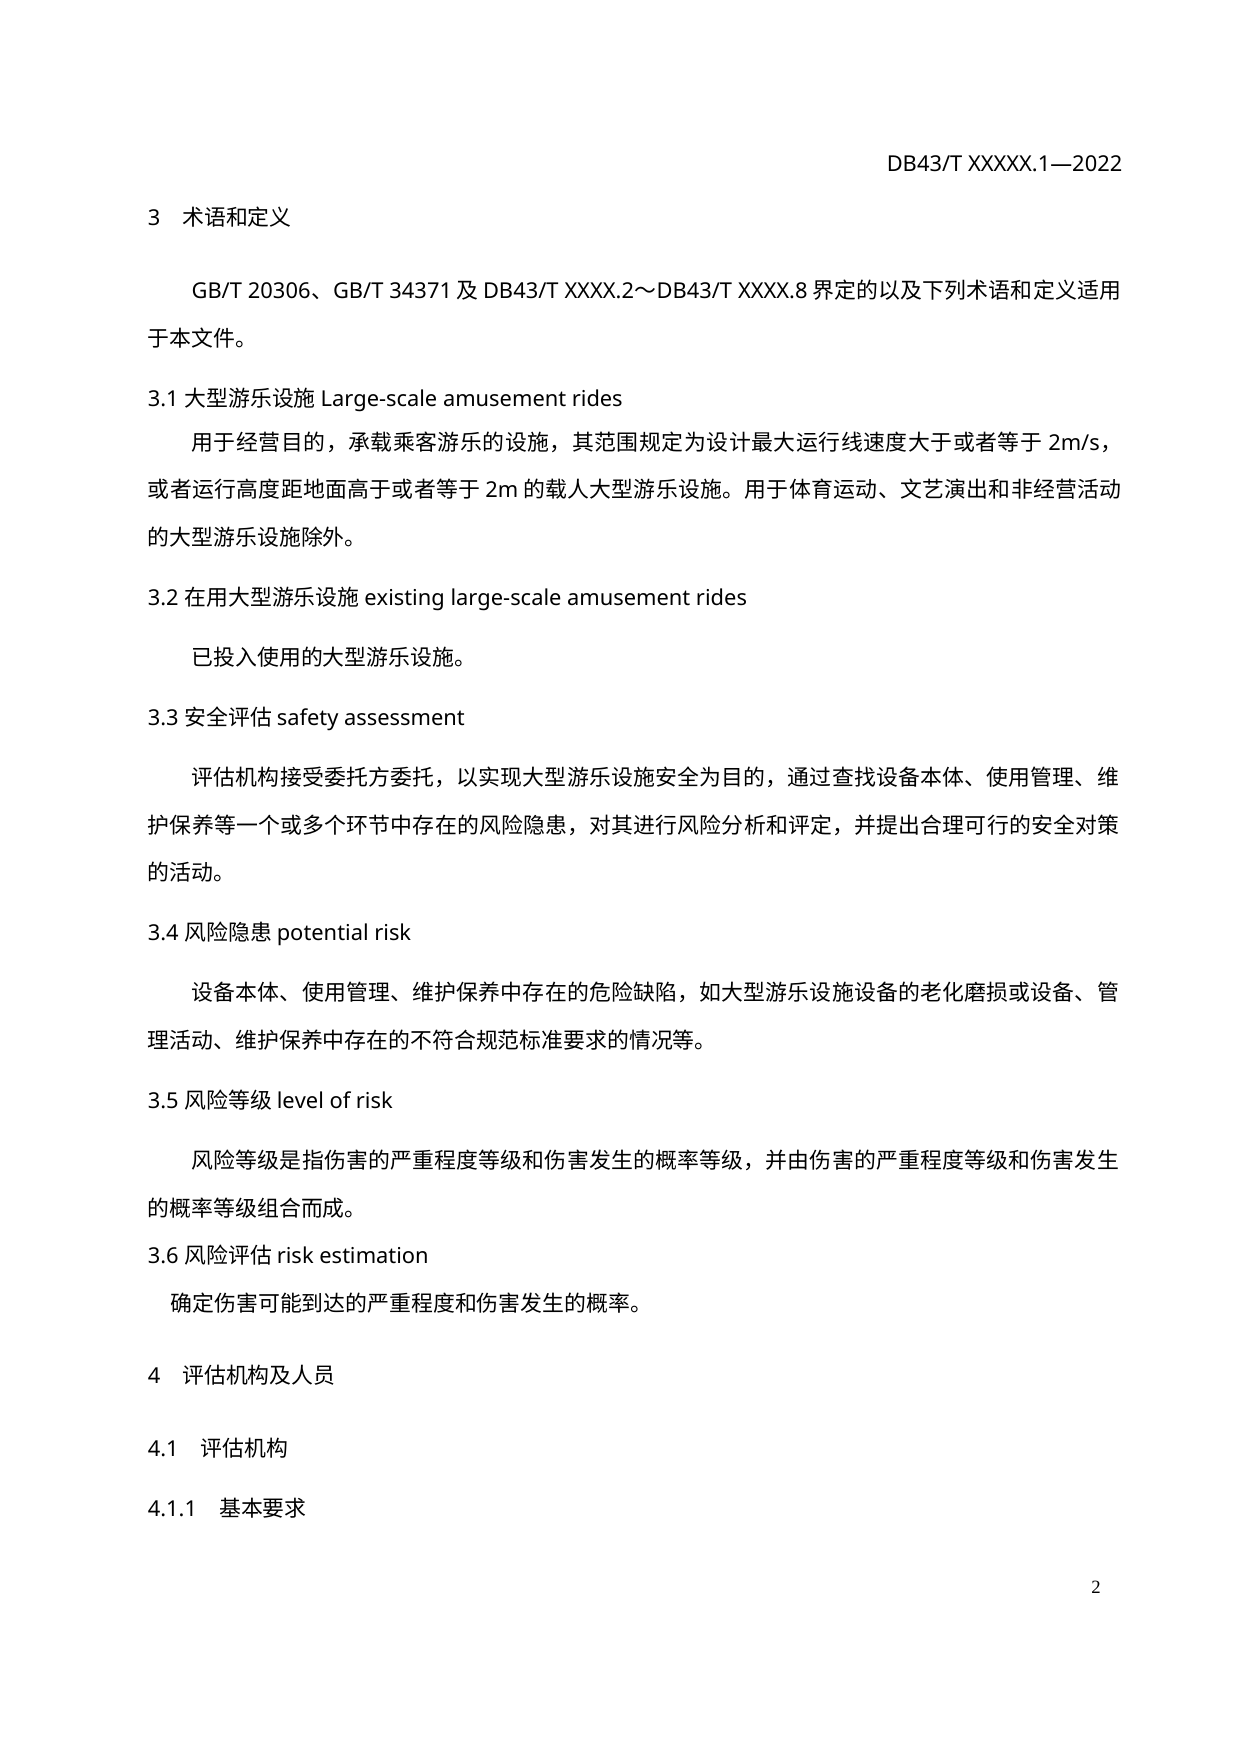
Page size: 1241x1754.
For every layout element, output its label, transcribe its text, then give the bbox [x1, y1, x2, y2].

text 已投入使用的大型游乐设施。 [148, 640, 1122, 672]
text 确定伤害可能到达的严重程度和伤害发生的概率。 [148, 1286, 1122, 1317]
list 3.3 安全评估 safety assessment [148, 700, 1122, 732]
text 设备本体、使用管理、维护保养中存在的危险缺陷，如大型游乐设施设备的老化磨损或设备、管理活动、维护保养中存在的不符合规范标准要求的情况等。 [148, 975, 1122, 1054]
text 风险等级是指伤害的严重程度等级和伤害发生的概率等级，并由伤害的严重程度等级和伤害发生的概率等级组合而成。 [148, 1143, 1122, 1222]
text 评估机构及人员 [148, 1358, 1122, 1390]
list 3.5 风险等级 level of risk [148, 1083, 1122, 1115]
list 3.2 在用大型游乐设施 existing large-scale amusement rides [148, 580, 1122, 612]
text 基本要求 [148, 1491, 1122, 1523]
list 3.4 风险隐患 potential risk [148, 915, 1122, 947]
list 3.1 大型游乐设施 Large-scale amusement rides [148, 381, 1122, 412]
text GB/T 20306、GB/T 34371及DB43/T XXXX.2～DB43/T XXXX.8界定的以及下列术语和定义适用于本文件。 [148, 273, 1122, 352]
text 用于经营目的，承载乘客游乐的设施，其范围规定为设计最大运行线速度大于或者等于2m/s，或者运行高度距地面高于或者等于2m的载人大型游乐设施。用于体育运动、文艺演出和非经营活动的大型游乐设施除外。 [148, 425, 1122, 552]
text 评估机构接受委托方委托，以实现大型游乐设施安全为目的，通过查找设备本体、使用管理、维护保养等一个或多个环节中存在的风险隐患，对其进行风险分析和评定，并提出合理可行的安全对策的活动。 [148, 760, 1122, 887]
text 评估机构 [148, 1431, 1122, 1462]
text 3.6 风险评估 risk estimation [148, 1238, 1122, 1270]
text 术语和定义 [148, 200, 1122, 232]
